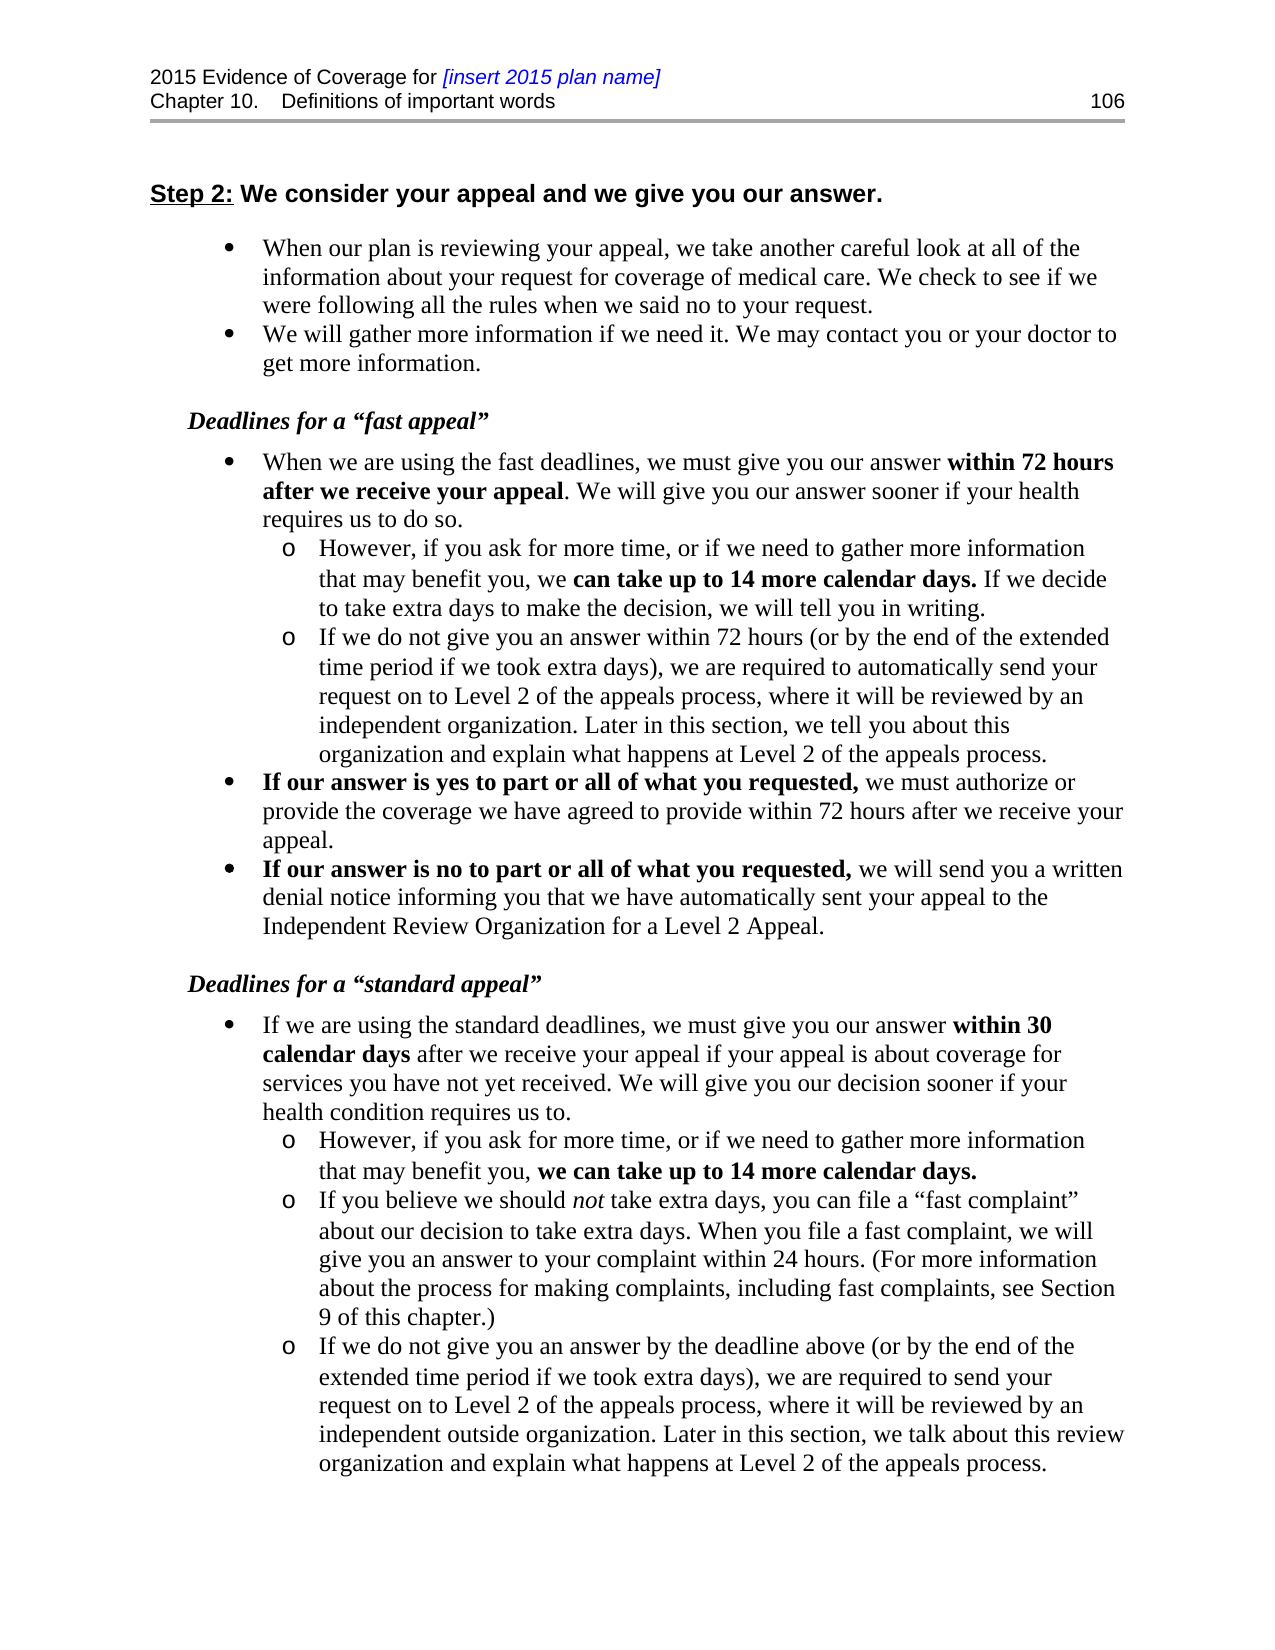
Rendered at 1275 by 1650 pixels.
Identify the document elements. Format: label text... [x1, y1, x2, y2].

list When our plan is reviewing your appeal, we take another careful look at all of the information about your request for coverage of medical care. We check to see if we were following all the rules when we said no to your request. [225, 233, 1106, 319]
subtitle Step 2: We consider your appeal and we give you our answer. [150, 179, 1125, 208]
list We will gather more information if we need it. We may contact you or your doctor to get more information. [225, 319, 1125, 377]
subtitle Deadlines for a “fast appeal” [187, 406, 1125, 434]
list If we do not give you an answer within 72 hours (or by the end of the extended time period if we took extra days), we are required to automatically send your request on to Level 2 of the appeals process, where it will be reviewed by an independent organization. Later in this section, we tell you about this organization and explain what happens at Level 2 of the appeals process. [281, 622, 1125, 767]
list If you believe we should not take extra days, you can file a “fast complaint” about our decision to take extra days. When you file a fast complaint, we will give you an answer to your complaint within 24 hours. (For more information about the process for making complaints, including fast complaints, see Section 9 of this chapter.) [281, 1185, 1125, 1331]
list If our answer is yes to part or all of what you requested, we must authorize or provide the coverage we have agreed to provide within 72 hours after we receive your appeal. [225, 767, 1125, 854]
list However, if you ask for more time, or if we need to gather more information that may benefit you, we can take up to 14 more calendar days. [281, 1125, 1125, 1185]
list However, if you ask for more time, or if we need to gather more information that may benefit you, we can take up to 14 more calendar days. If we decide to take extra days to make the decision, we will tell you in writing. [281, 533, 1125, 622]
list If we are using the standard deadlines, we must give you our answer within 30 calendar days after we receive your appeal if your appeal is about coverage for services you have not yet received. We will give you our decision sooner if your health condition requires us to. [225, 1010, 1125, 1125]
list If our answer is no to part or all of what you requested, we will send you a written denial notice informing you that we have automatically sent your appeal to the Independent Review Organization for a Level 2 Appeal. [225, 854, 1125, 940]
subtitle Deadlines for a “standard appeal” [187, 969, 1125, 998]
list If we do not give you an answer by the deadline above (or by the end of the extended time period if we took extra days), we are required to send your request on to Level 2 of the appeals process, where it will be reviewed by an independent outside organization. Later in this section, we talk about this review organization and explain what happens at Level 2 of the appeals process. [281, 1331, 1125, 1477]
list When we are using the fast deadlines, we must give you our answer within 72 hours after we receive your appeal. We will give you our answer sooner if your health requires us to do so. [225, 447, 1125, 533]
